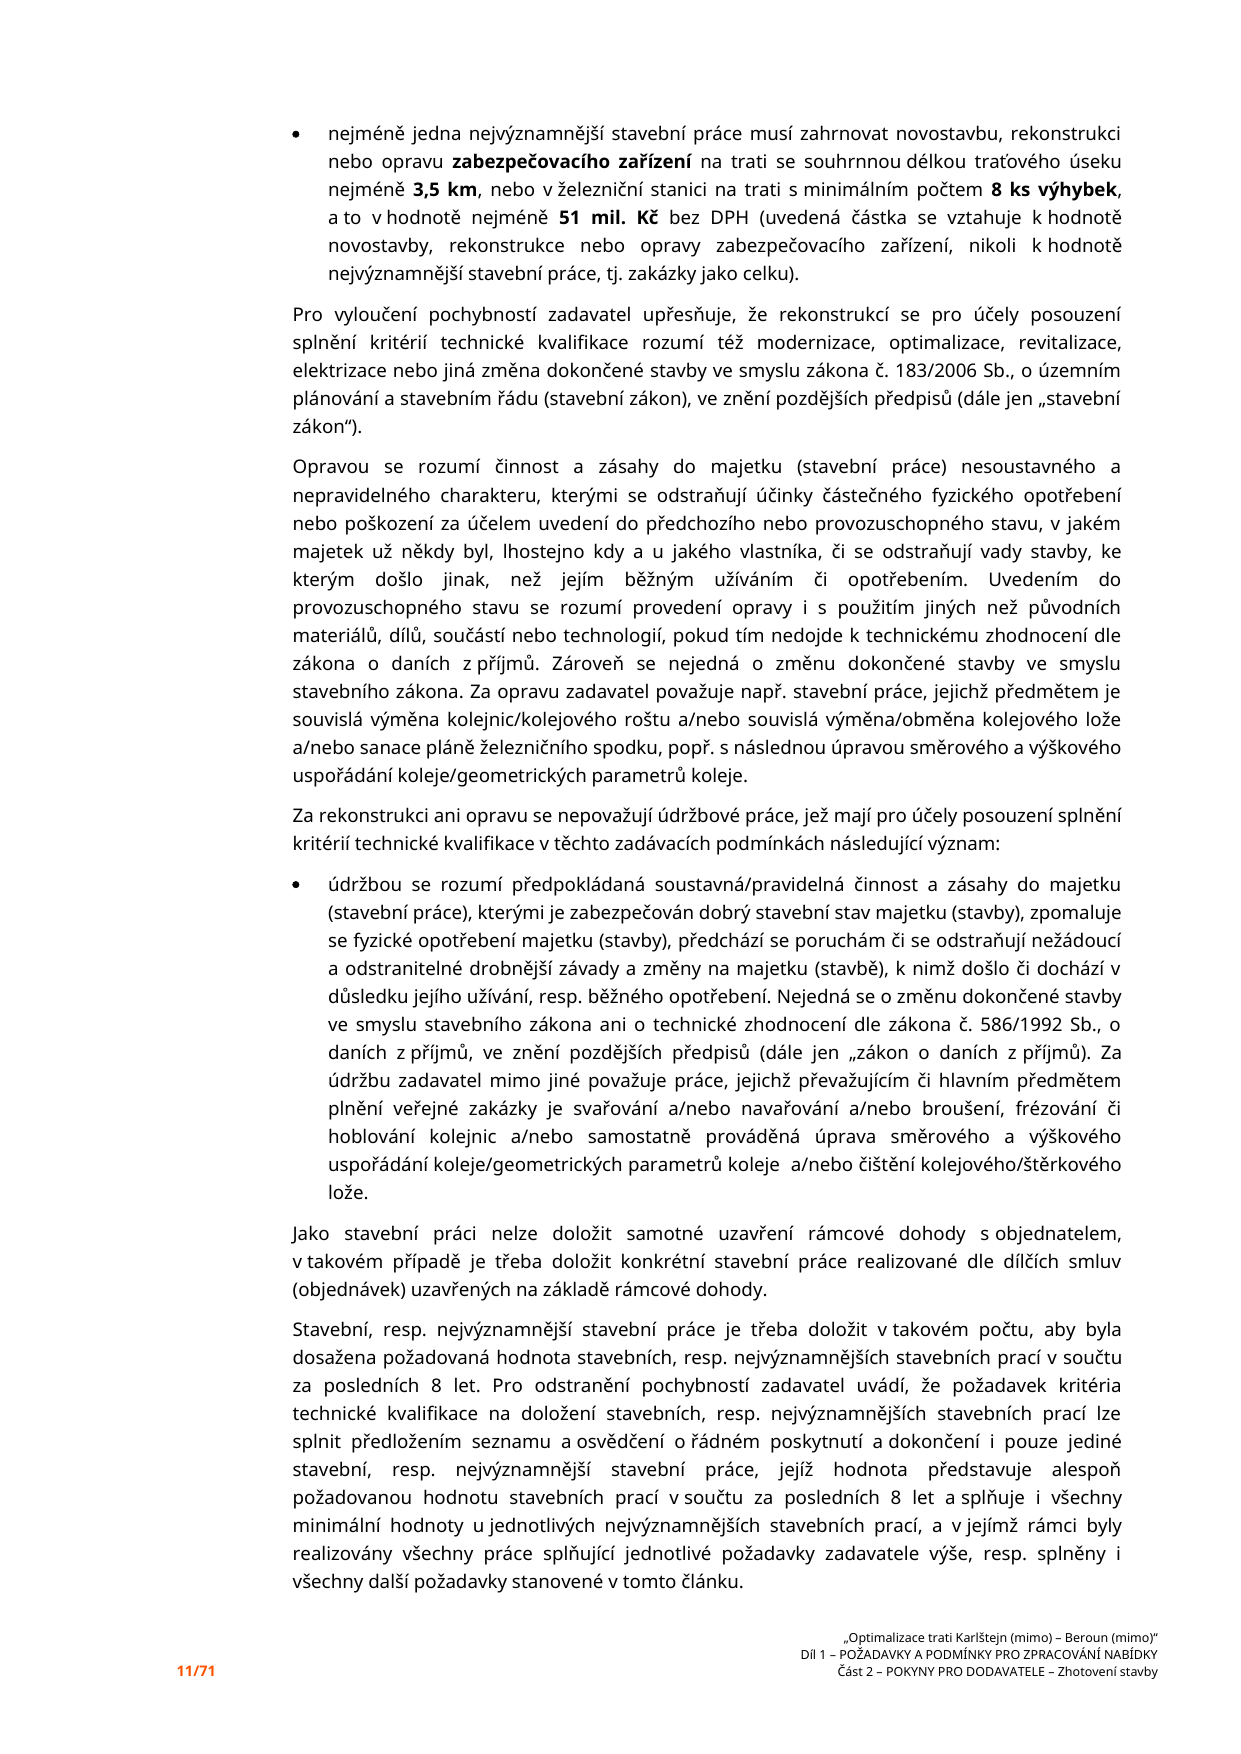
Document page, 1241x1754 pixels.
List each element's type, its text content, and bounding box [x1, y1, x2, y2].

text Stavební, resp. nejvýznamnější stavební práce je třeba doložit v takovém počtu, aby byla dosažena požadovaná hodnota stavebních, resp. nejvýznamnějších stavebních prací v součtu za posledních 8 let. Pro odstranění pochybností zadavatel uvádí, že požadavek kritéria technické kvalifikace na doložení stavebních, resp. nejvýznamnějších stavebních prací lze splnit předložením seznamu a osvědčení o řádném poskytnutí a dokončení i pouze jediné stavební, resp. nejvýznamnější stavební práce, jejíž hodnota představuje alespoň požadovanou hodnotu stavebních prací v součtu za posledních 8 let a splňuje i všechny minimální hodnoty u jednotlivých nejvýznamnějších stavebních prací, a v jejímž rámci byly realizovány všechny práce splňující jednotlivé požadavky zadavatele výše, resp. splněny i všechny další požadavky stanovené v tomto článku. [292, 1316, 1122, 1594]
text Pro vyloučení pochybností zadavatel upřesňuje, že rekonstrukcí se pro účely posouzení splnění kritérií technické kvalifikace rozumí též modernizace, optimalizace, revitalizace, elektrizace nebo jiná změna dokončené stavby ve smyslu zákona č. 183/2006 Sb., o územním plánování a stavebním řádu (stavební zákon), ve znění pozdějších předpisů (dále jen „stavební zákon“). [292, 301, 1122, 439]
text Za rekonstrukci ani opravu se nepovažují údržbové práce, jež mají pro účely posouzení splnění kritérií technické kvalifikace v těchto zadávacích podmínkách následující význam: [292, 803, 1122, 856]
text Opravou se rozumí činnost a zásahy do majetku (stavební práce) nesoustavného a nepravidelného charakteru, kterými se odstraňují účinky částečného fyzického opotřebení nebo poškození za účelem uvedení do předchozího nebo provozuschopného stavu, v jakém majetek už někdy byl, lhostejno kdy a u jakého vlastníka, či se odstraňují vady stavby, ke kterým došlo jinak, než jejím běžným užíváním či opotřebením. Uvedením do provozuschopného stavu se rozumí provedení opravy i s použitím jiných než původních materiálů, dílů, součástí nebo technologií, pokud tím nedojde k technickému zhodnocení dle zákona o daních z příjmů. Zároveň se nejedná o změnu dokončené stavby ve smyslu stavebního zákona. Za opravu zadavatel považuje např. stavební práce, jejichž předmětem je souvislá výměna kolejnic/kolejového roštu a/nebo souvislá výměna/obměna kolejového lože a/nebo sanace pláně železničního spodku, popř. s následnou úpravou směrového a výškového uspořádání koleje/geometrických parametrů koleje. [292, 454, 1122, 788]
text údržbou se rozumí předpokládaná soustavná/pravidelná činnost a zásahy do majetku (stavební práce), kterými je zabezpečován dobrý stavební stav majetku (stavby), zpomaluje se fyzické opotřebení majetku (stavby), předchází se poruchám či se odstraňují nežádoucí a odstranitelné drobnější závady a změny na majetku (stavbě), k nimž došlo či dochází v důsledku jejího užívání, resp. běžného opotřebení. Nejedná se o změnu dokončené stavby ve smyslu stavebního zákona ani o technické zhodnocení dle zákona č. 586/1992 Sb., o daních z příjmů, ve znění pozdějších předpisů (dále jen „zákon o daních z příjmů). Za údržbu zadavatel mimo jiné považuje práce, jejichž převažujícím či hlavním předmětem plnění veřejné zakázky je svařování a/nebo navařování a/nebo broušení, frézování či hoblování kolejnic a/nebo samostatně prováděná úprava směrového a výškového uspořádání koleje/geometrických parametrů koleje a/nebo čištění kolejového/štěrkového lože. [292, 871, 1122, 1205]
text nejméně jedna nejvýznamnější stavební práce musí zahrnovat novostavbu, rekonstrukci nebo opravu zabezpečovacího zařízení na trati se souhrnnou délkou traťového úseku nejméně 3,5 km, nebo v železniční stanici na trati s minimálním počtem 8 ks výhybek, a to v hodnotě nejméně 51 mil. Kč bez DPH (uvedená částka se vztahuje k hodnotě novostavby, rekonstrukce nebo opravy zabezpečovacího zařízení, nikoli k hodnotě nejvýznamnější stavební práce, tj. zakázky jako celku). [292, 121, 1122, 286]
text Jako stavební práci nelze doložit samotné uzavření rámcové dohody s objednatelem, v takovém případě je třeba doložit konkrétní stavební práce realizované dle dílčích smluv (objednávek) uzavřených na základě rámcové dohody. [292, 1220, 1122, 1301]
